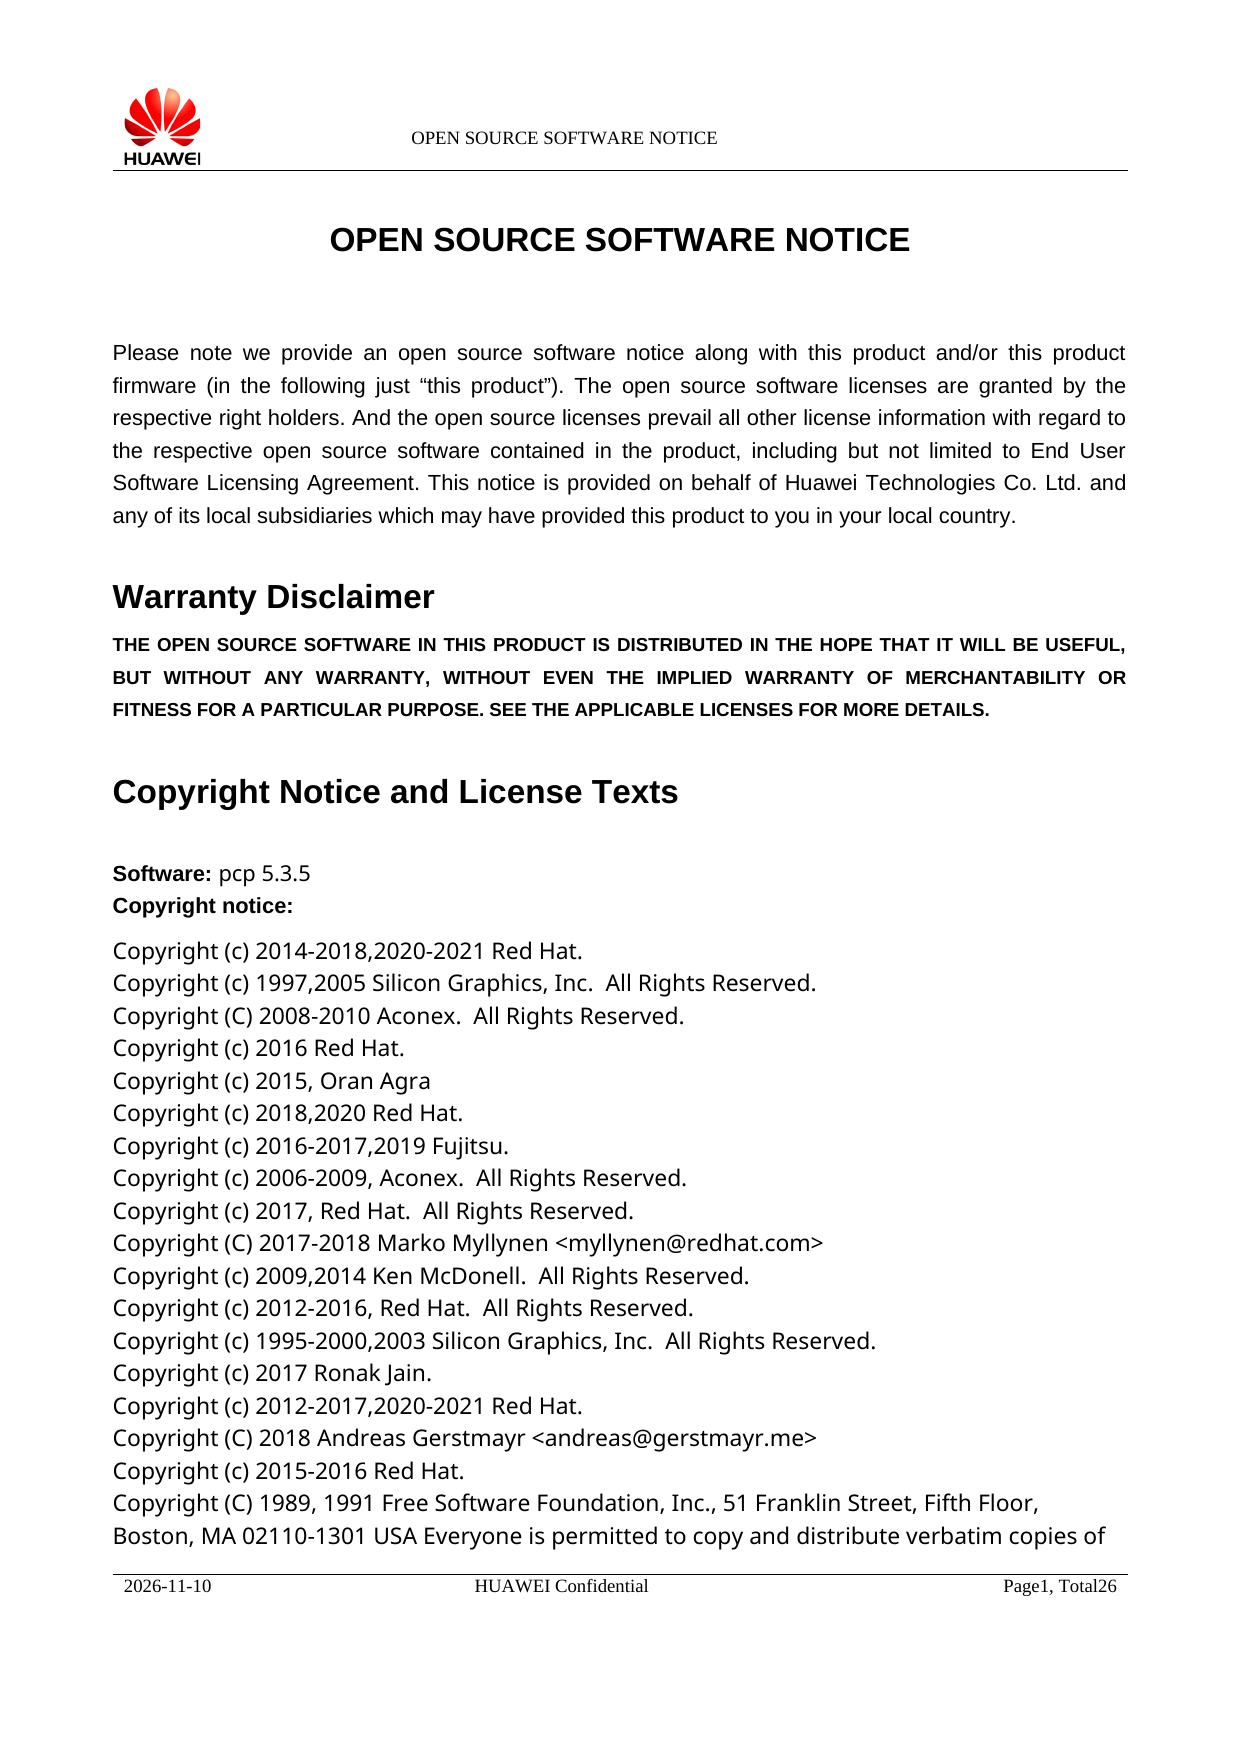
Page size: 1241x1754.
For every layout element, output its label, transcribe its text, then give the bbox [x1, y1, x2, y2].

picture [124, 88, 201, 165]
title Software: pcp 5.3.5 [112, 856, 1128, 889]
text The open source software in this product is distributed in the hope that it will be useful, but WITHOUT ANY WARRANTY, without even the implied warranty of MERCHANTABILITY or FITNESS FOR A PARTICULAR PURPOSE. See the applicable licenses for more details. [112, 629, 1128, 726]
text OPEN SOURCE SOFTWARE NOTICE [112, 206, 1128, 271]
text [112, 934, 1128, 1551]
text Warranty Disclaimer [112, 564, 1128, 629]
text Copyright notice: [112, 889, 1128, 921]
text Please note we provide an open source software notice along with this product and/or this product firmware (in the following just “this product”). The open source software licenses are granted by the respective right holders. And the open source licenses prevail all other license information with regard to the respective open source software contained in the product, including but not limited to End User Software Licensing Agreement. This notice is provided on behalf of Huawei Technologies Co. Ltd. and any of its local subsidiaries which may have provided this product to you in your local country. [112, 336, 1128, 531]
text Copyright Notice and License Texts [112, 759, 1128, 824]
